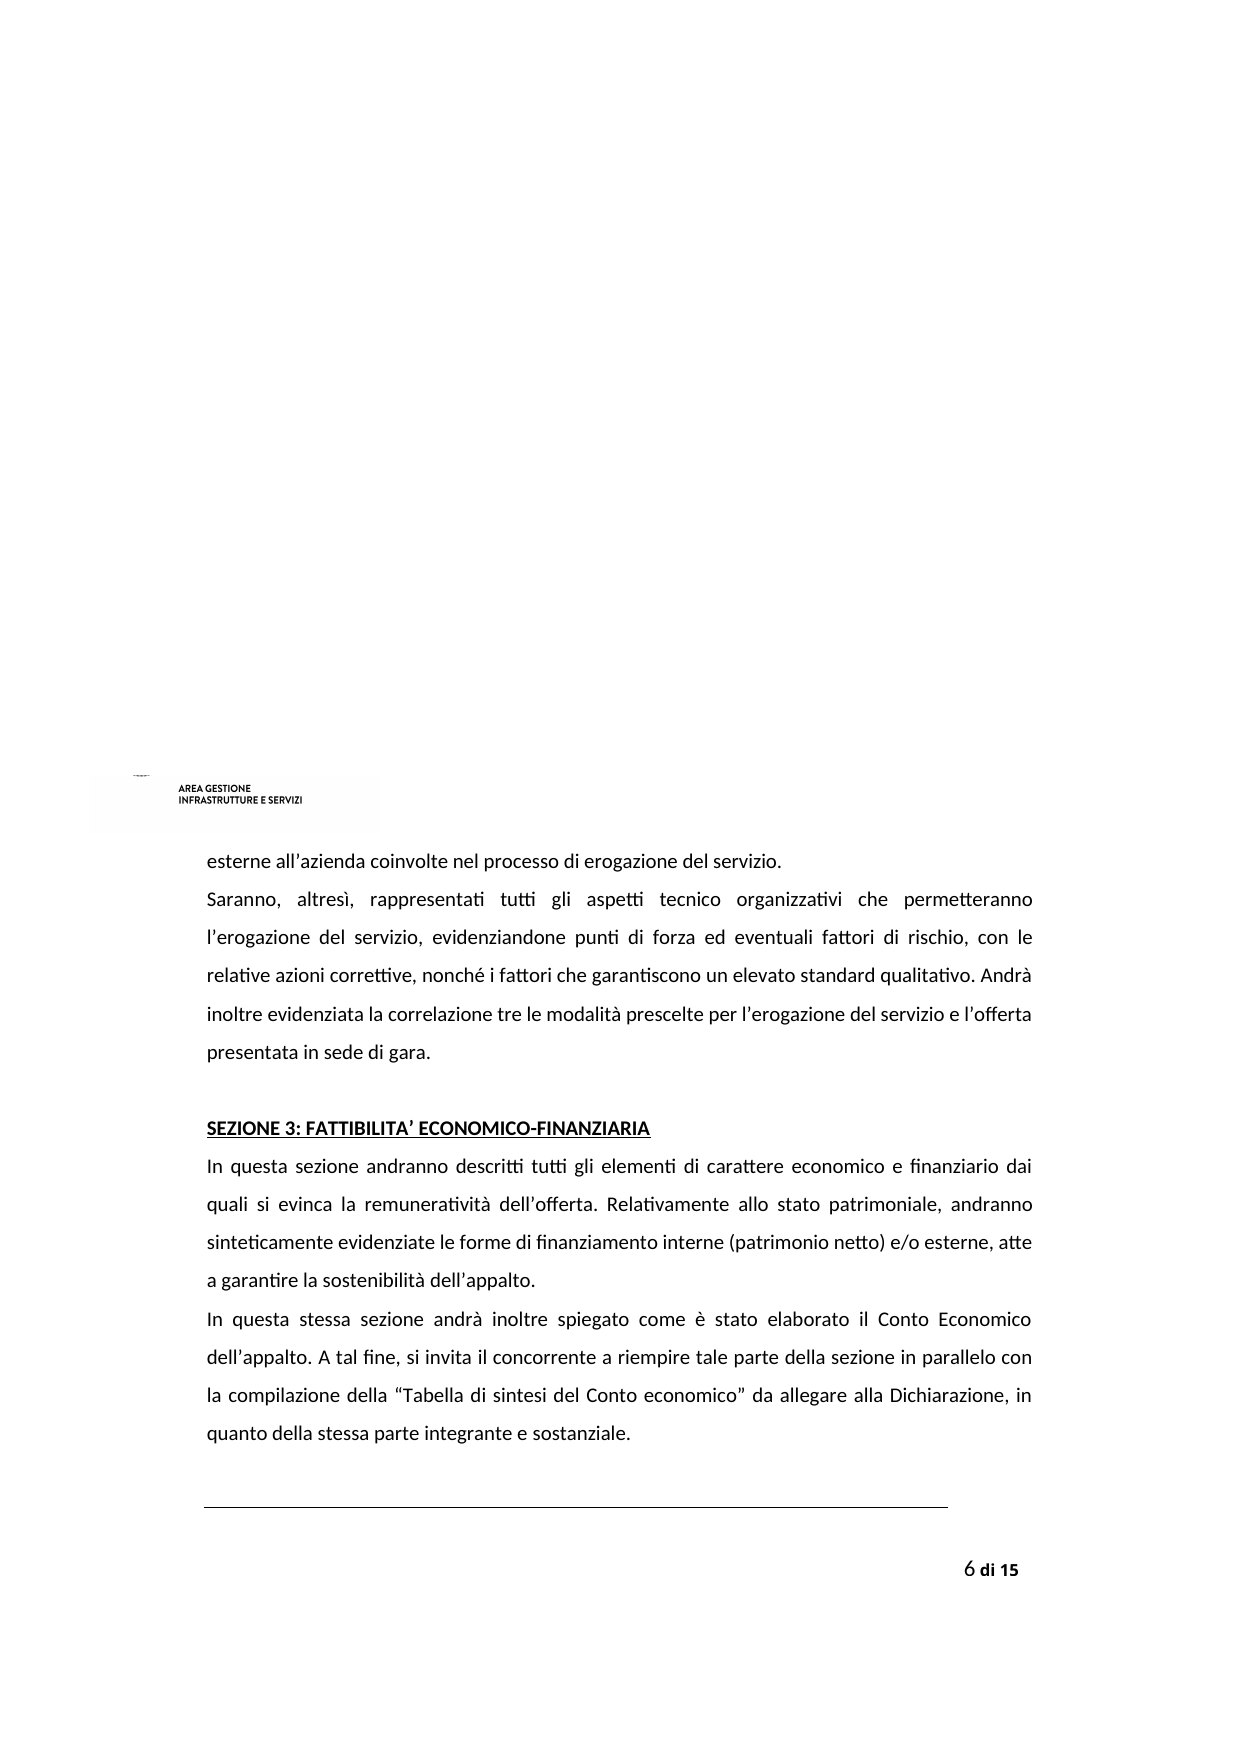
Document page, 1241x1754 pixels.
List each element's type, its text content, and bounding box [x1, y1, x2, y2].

subtitle SEZIONE 3: FATTIBILITA’ ECONOMICO-FINANZIARIA [207, 1115, 1065, 1141]
text Saranno, altresì, rappresentati tutti gli aspetti tecnico organizzativi che permetteranno l’erogazione del servizio, evidenziandone punti di forza ed eventuali fattori di rischio, con le relative azioni correttive, nonché i fattori che garantiscono un elevato standard qualitativo. Andrà inoltre evidenziata la correlazione tre le modalità prescelte per l’erogazione del servizio e l’offerta presentata in sede di gara. [207, 886, 1034, 1064]
picture [89, 775, 380, 834]
text In questa sezione andranno descritti tutti gli elementi di carattere economico e finanziario dai quali si evinca la remuneratività dell’offerta. Relativamente allo stato patrimoniale, andranno sinteticamente evidenziate le forme di finanziamento interne (patrimonio netto) e/o esterne, atte a garantire la sostenibilità dell’appalto. [207, 1153, 1034, 1293]
text In questa stessa sezione andrà inoltre spiegato come è stato elaborato il Conto Economico dell’appalto. A tal fine, si invita il concorrente a riempire tale parte della sezione in parallelo con la compilazione della “Tabella di sintesi del Conto economico” da allegare alla Dichiarazione, in quanto della stessa parte integrante e sostanziale. [207, 1306, 1034, 1446]
text In questa sezione occorrerà riportare sinteticamente una descrizione del servizio di fornitura dei Buoni pasto, con riferimento all’intero ciclo di vita del Buono pasto ed alle strutture interne ed esterne all’azienda coinvolte nel processo di erogazione del servizio. [207, 848, 1034, 873]
